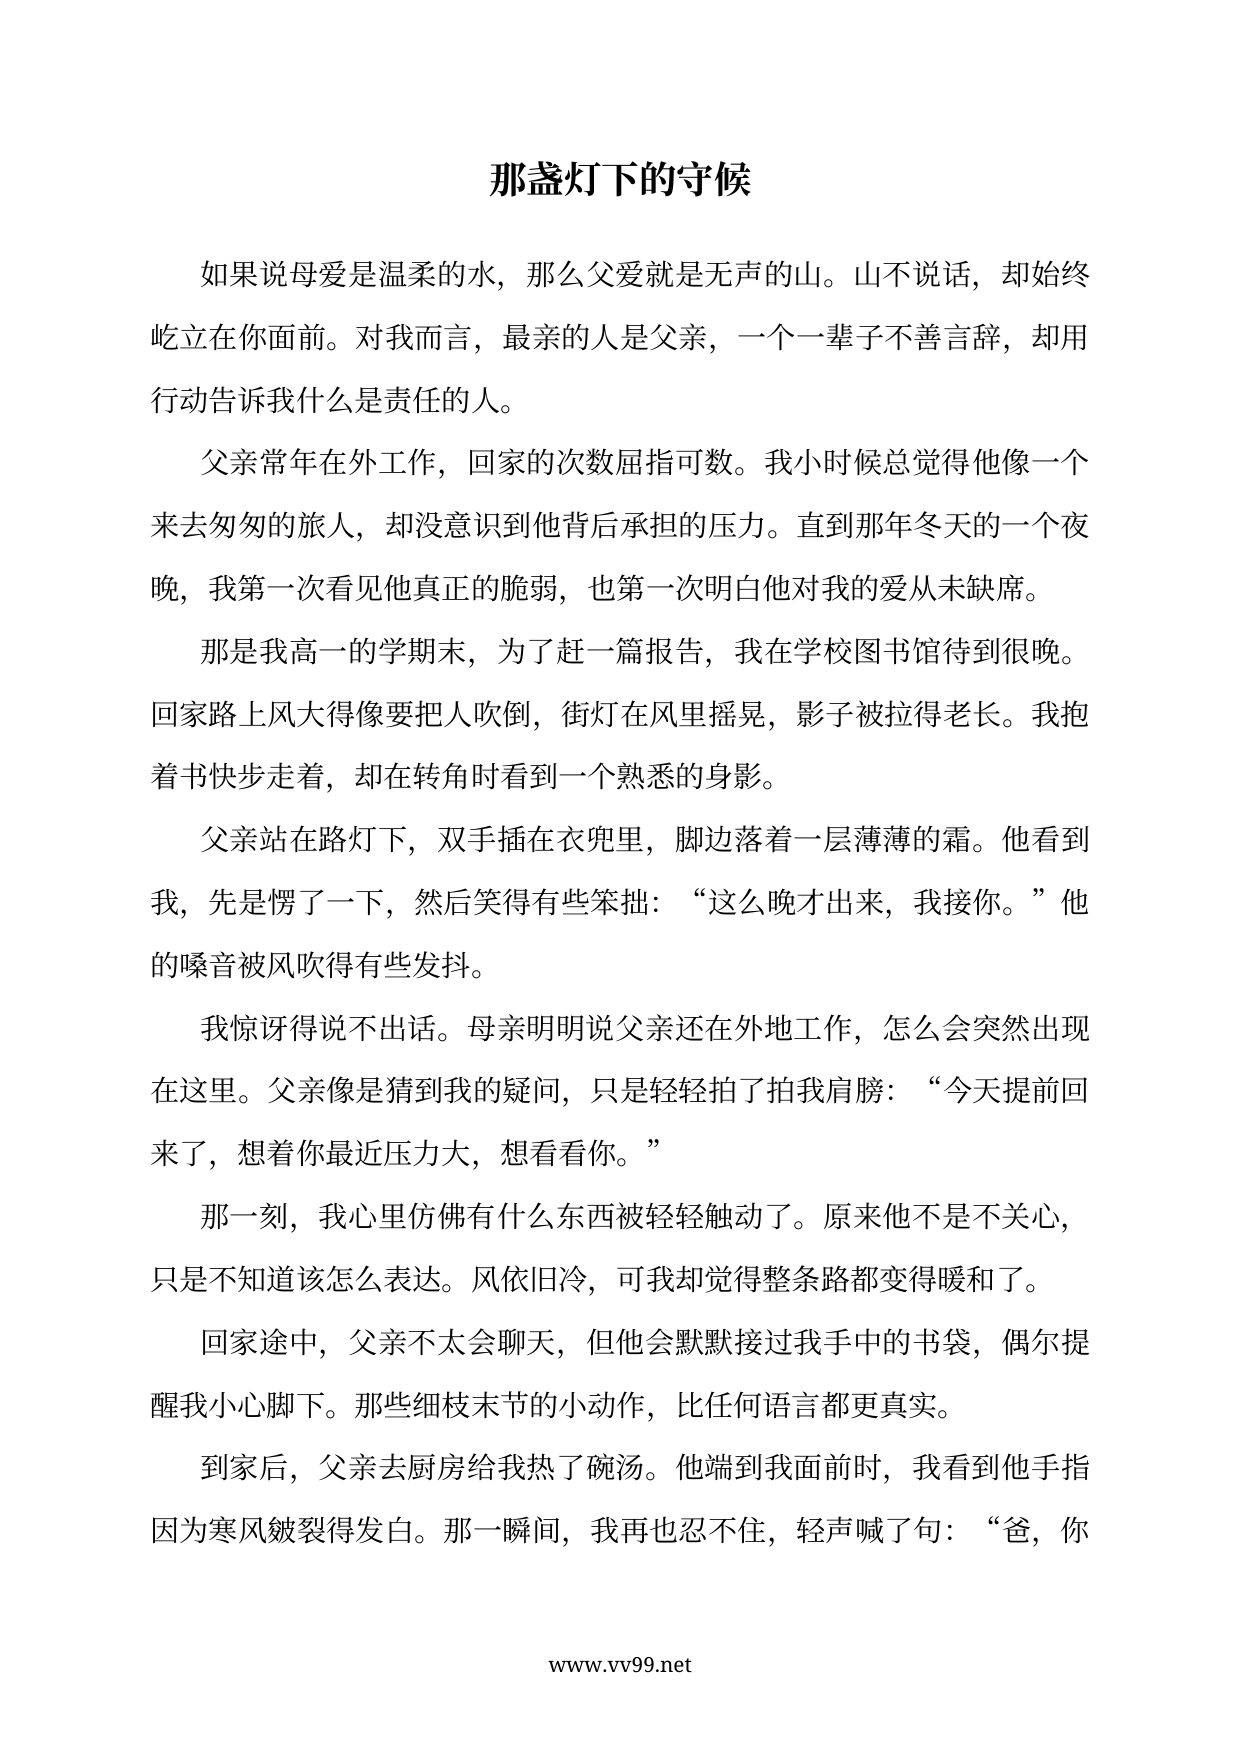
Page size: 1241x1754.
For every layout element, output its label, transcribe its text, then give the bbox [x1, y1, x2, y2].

text 我惊讶得说不出话。母亲明明说父亲还在外地工作，怎么会突然出现在这里。父亲像是猜到我的疑问，只是轻轻拍了拍我肩膀：“今天提前回来了，想着你最近压力大，想看看你。” [150, 1006, 1090, 1173]
text 父亲站在路灯下，双手插在衣兜里，脚边落着一层薄薄的霜。他看到我，先是愣了一下，然后笑得有些笨拙：“这么晚才出来，我接你。”他的嗓音被风吹得有些发抖。 [150, 817, 1090, 984]
text 那一刻，我心里仿佛有什么东西被轻轻触动了。原来他不是不关心，只是不知道该怎么表达。风依旧冷，可我却觉得整条路都变得暖和了。 [150, 1194, 1090, 1299]
text 回家途中，父亲不太会聊天，但他会默默接过我手中的书袋，偶尔提醒我小心脚下。那些细枝末节的小动作，比任何语言都更真实。 [150, 1319, 1090, 1424]
text 父亲常年在外工作，回家的次数屈指可数。我小时候总觉得他像一个来去匆匆的旅人，却没意识到他背后承担的压力。直到那年冬天的一个夜晚，我第一次看见他真正的脆弱，也第一次明白他对我的爱从未缺席。 [150, 440, 1090, 608]
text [150, 1445, 1090, 1550]
subtitle 那盏灯下的守候 [150, 150, 1090, 204]
text 那是我高一的学期末，为了赶一篇报告，我在学校图书馆待到很晚。回家路上风大得像要把人吹倒，街灯在风里摇晃，影子被拉得老长。我抱着书快步走着，却在转角时看到一个熟悉的身影。 [150, 629, 1090, 796]
text 如果说母爱是温柔的水，那么父爱就是无声的山。山不说话，却始终屹立在你面前。对我而言，最亲的人是父亲，一个一辈子不善言辞，却用行动告诉我什么是责任的人。 [150, 252, 1090, 419]
